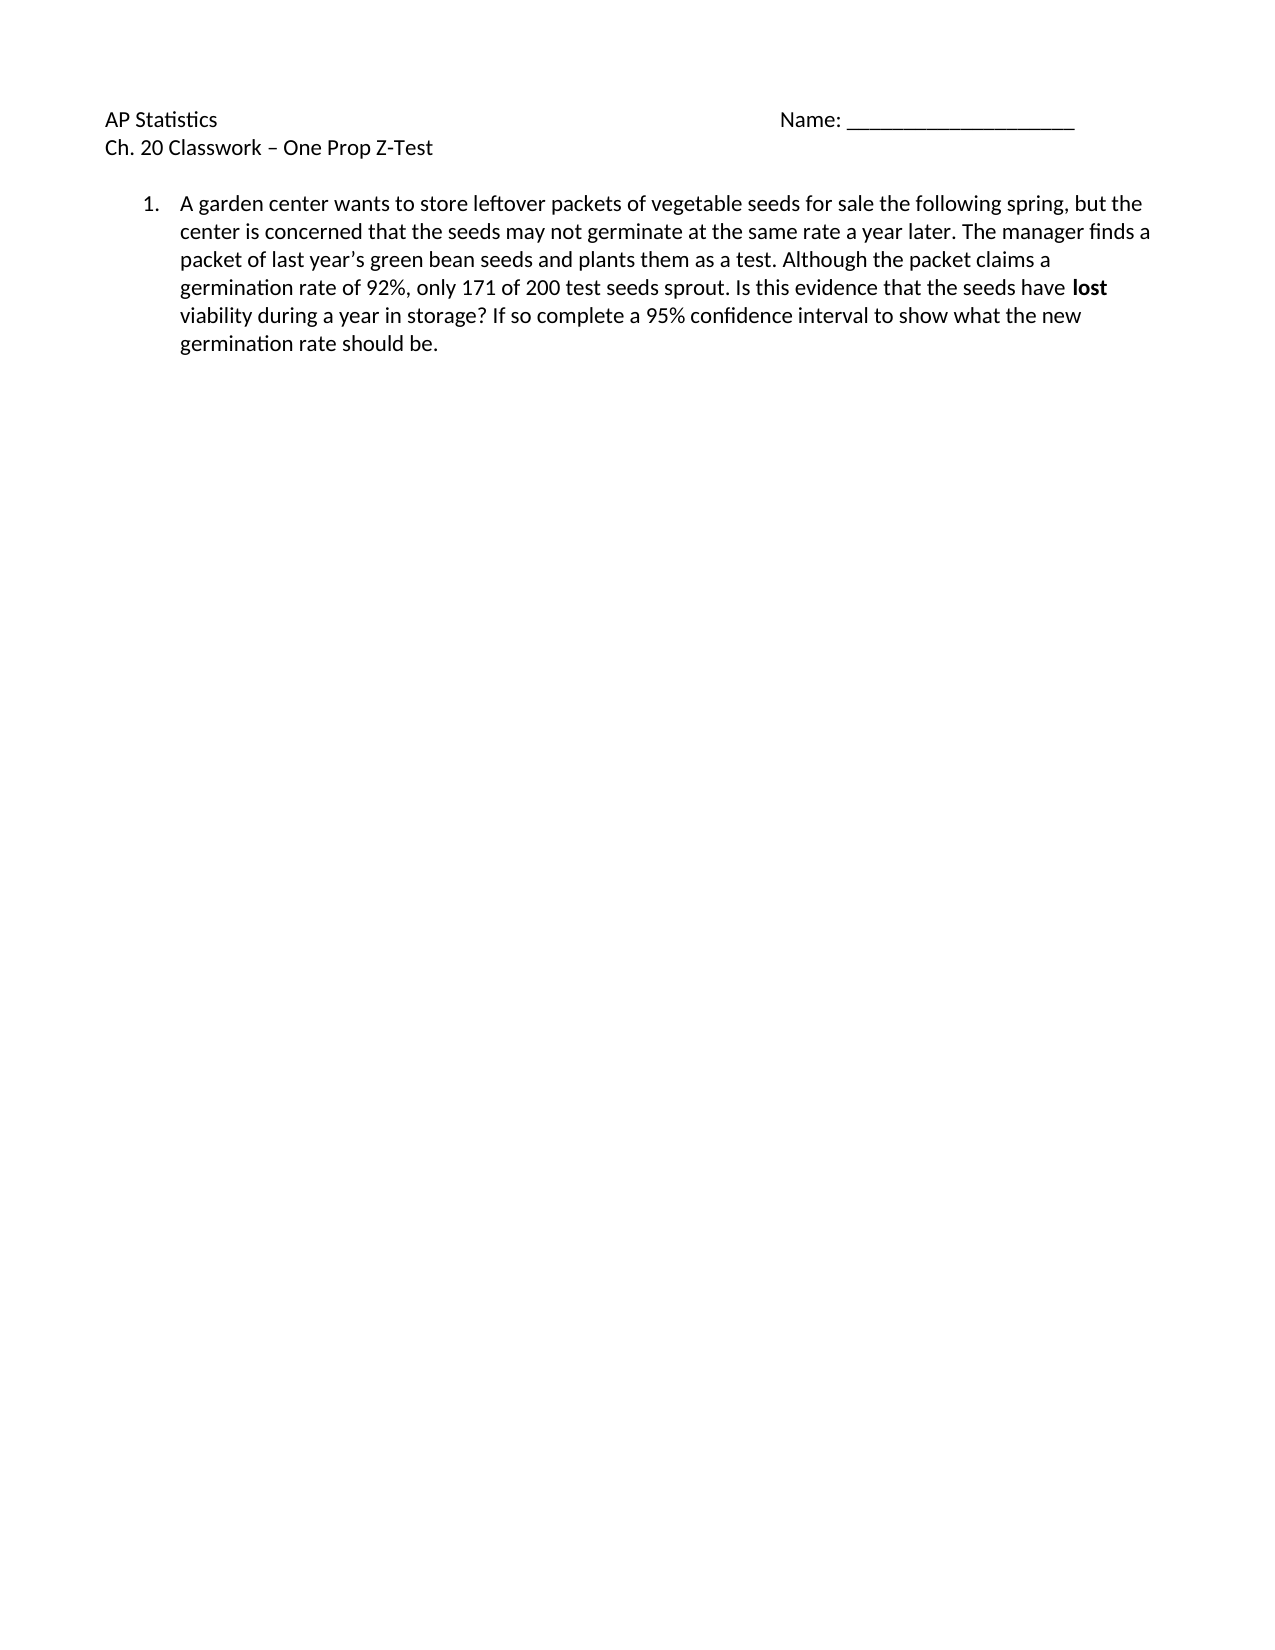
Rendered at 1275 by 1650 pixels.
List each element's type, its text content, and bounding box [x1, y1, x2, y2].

text AP Statistics Name: ____________________ [105, 105, 1170, 133]
text Ch. 20 Classwork – One Prop Z-Test [105, 133, 1170, 161]
list A garden center wants to store leftover packets of vegetable seeds for sale the following spring, but the center is concerned that the seeds may not germinate at the same rate a year later. The manager finds a packet of last year’s green bean seeds and plants them as a test. Although the packet claims a germination rate of 92%, only 171 of 200 test seeds sprout. Is this evidence that the seeds have lost viability during a year in storage? If so complete a 95% confidence interval to show what the new germination rate should be. [142, 189, 1170, 357]
